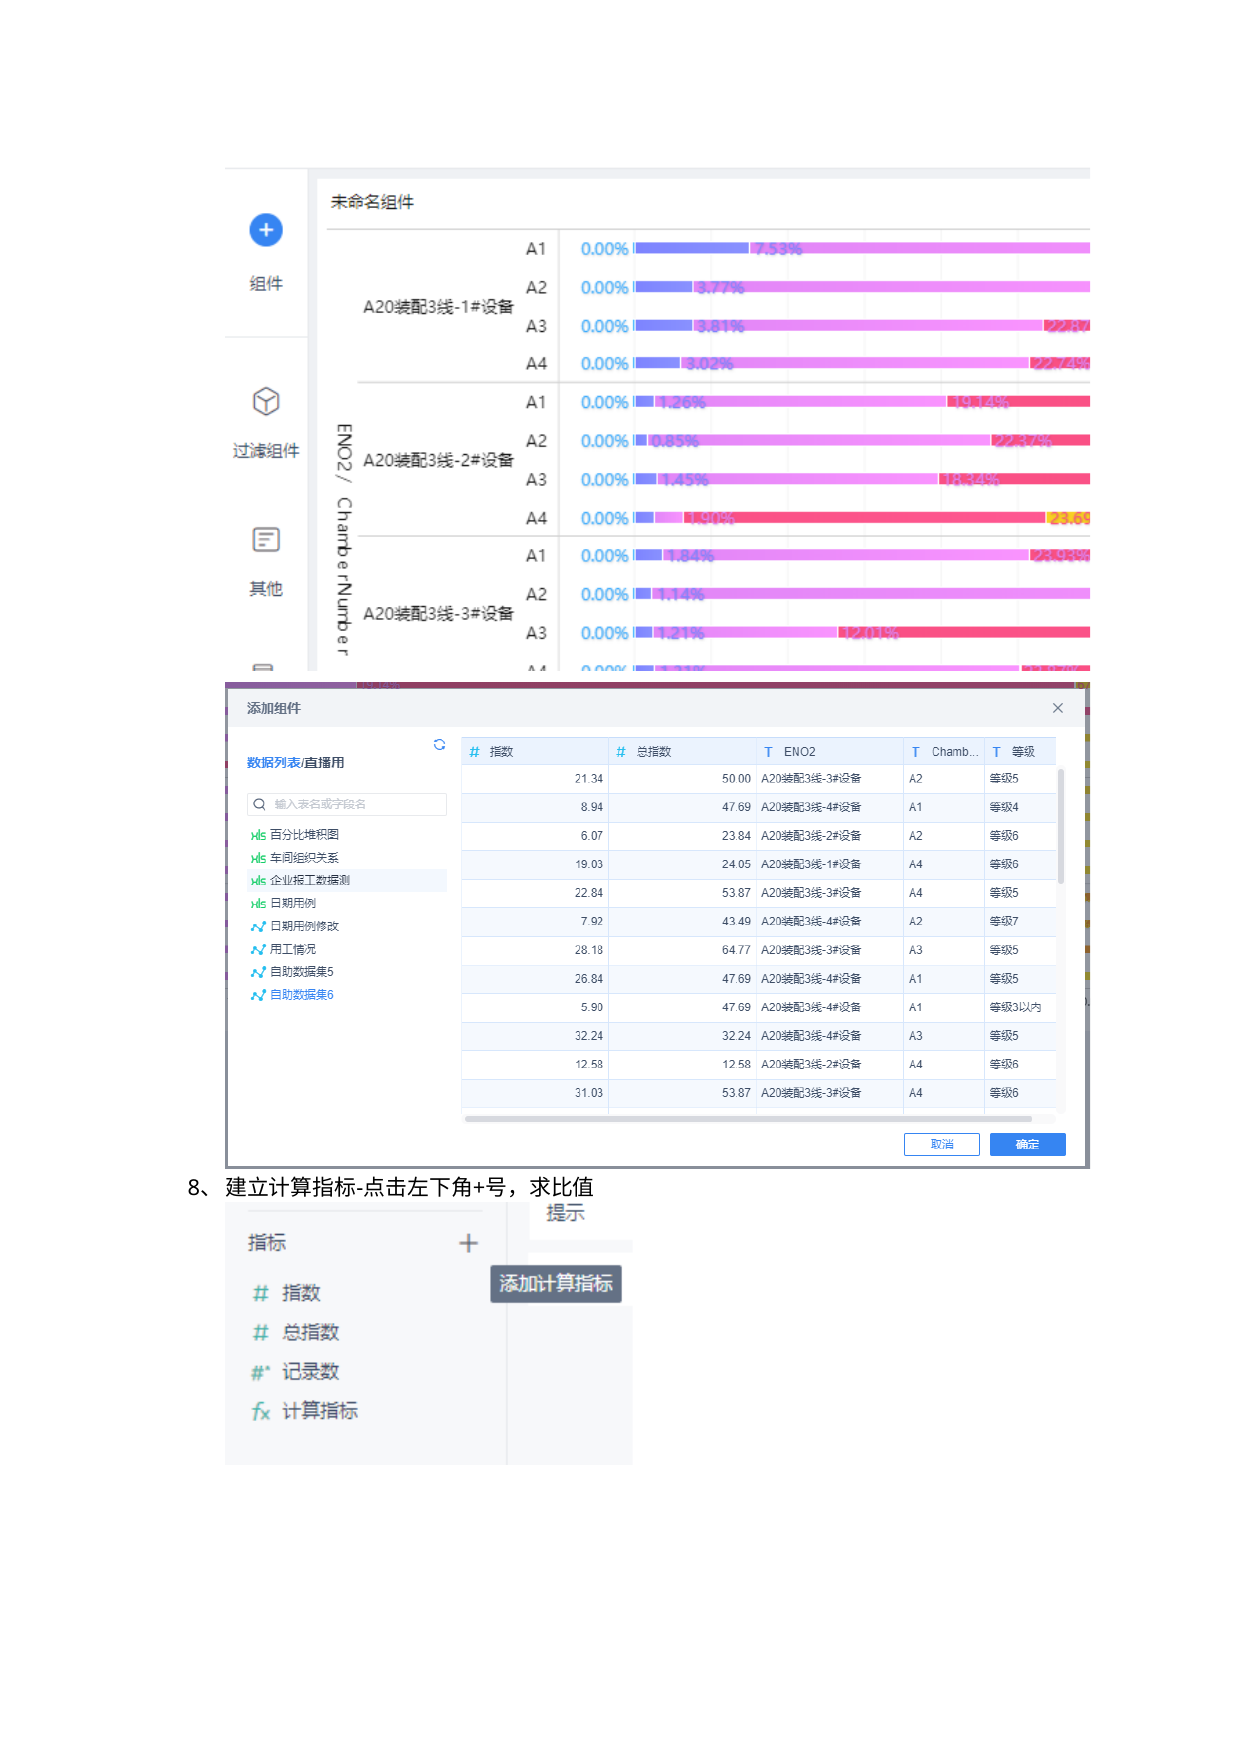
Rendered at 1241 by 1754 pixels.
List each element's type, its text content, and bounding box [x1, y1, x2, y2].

picture [225, 682, 1091, 1169]
picture [225, 1202, 633, 1465]
picture [225, 162, 1091, 671]
list 建立计算指标-点击左下角+号，求比值 [187, 1169, 1053, 1202]
